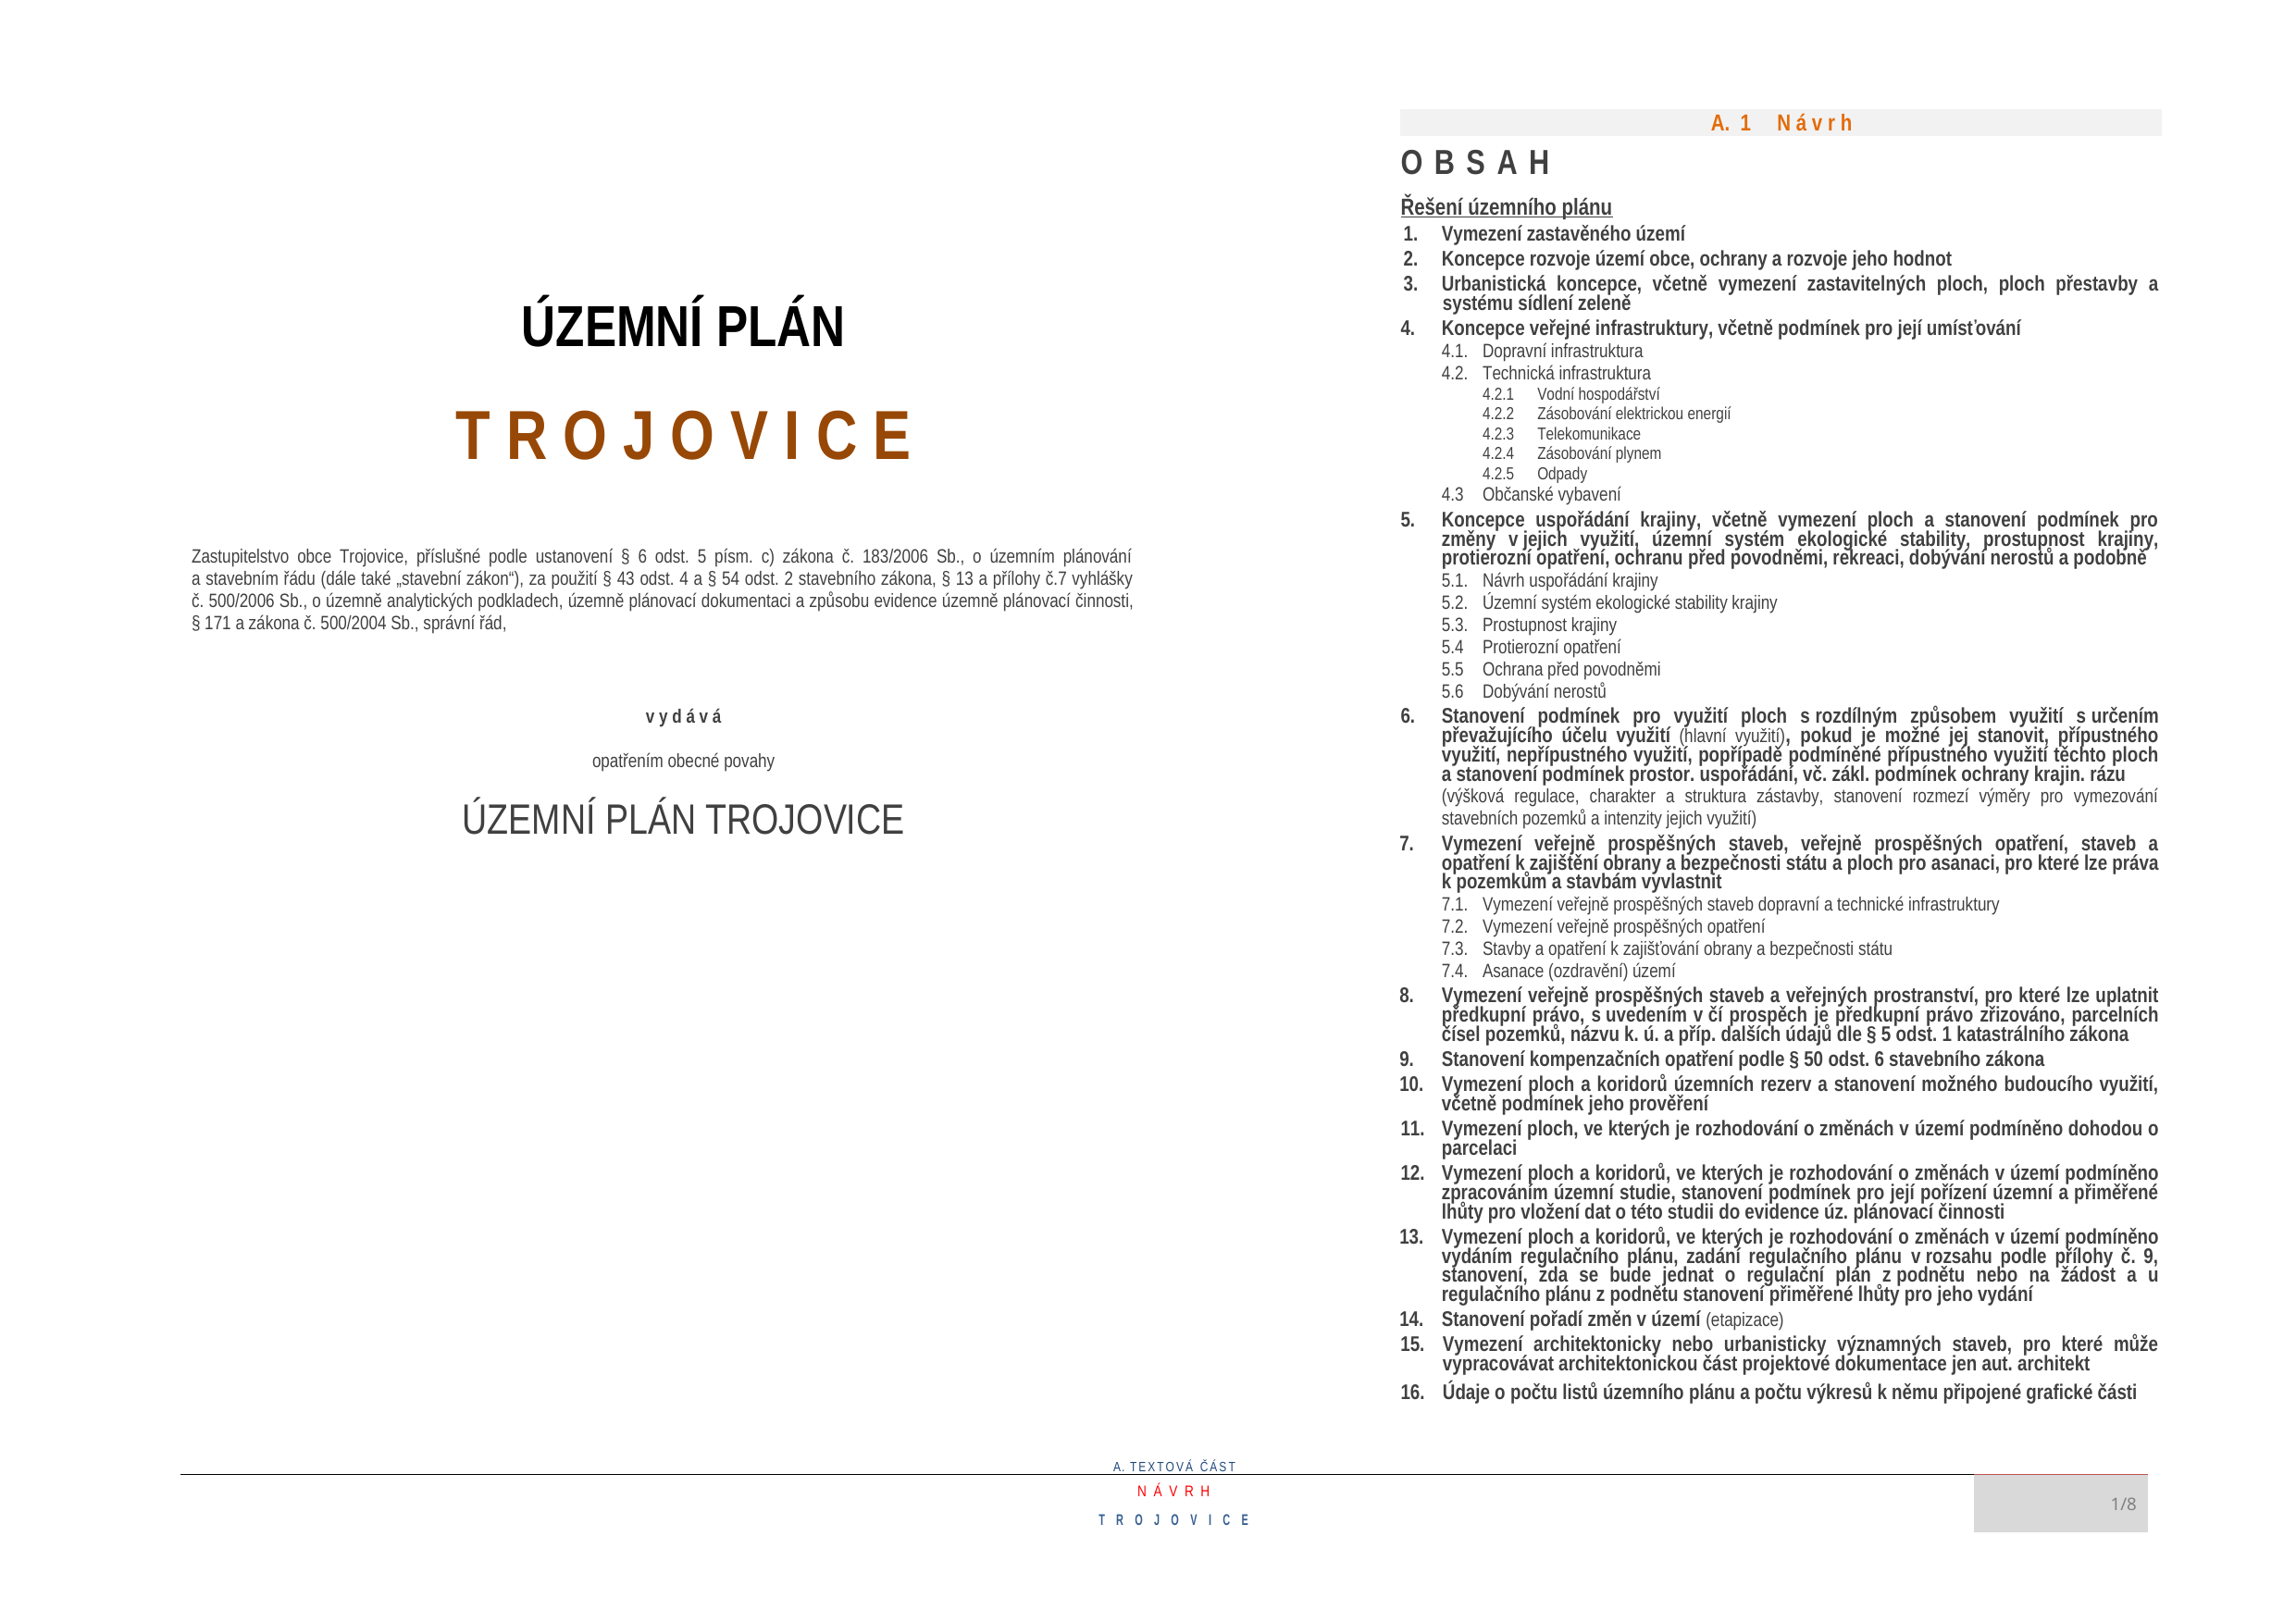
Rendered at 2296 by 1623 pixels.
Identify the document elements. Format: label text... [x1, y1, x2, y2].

text opatřením obecné povahy [226, 750, 1141, 772]
text Zastupitelstvo obce Trojovice, příslušné podle ustanovení § 6 odst. 5 písm. c) zákona č. 183/2006 Sb., o územním plánování a stavebním řádu (dále také „stavební zákon“), za použití § 43 odst. 4 a § 54 odst. 2 stavebního zákona, § 13 a přílohy č.7 vyhlášky č. 500/2006 Sb., o územně analytických podkladech, územně plánovací dokumentaci a způsobu evidence územně plánovací činnosti, § 171 a zákona č. 500/2004 Sb., správní řád, [192, 545, 1141, 634]
subtitle Vymezení veřejně prospěšných staveb a veřejných prostranství, pro které lze uplatnit předkupní právo, s uvedením v čí prospěch je předkupní právo zřizováno, parcelních čísel pozemků, názvu k. ú. a příp. dalších údajů dle § 5 odst. 1 katastrálního zákona [1399, 987, 2159, 1045]
list Technická infrastruktura [1442, 362, 2159, 383]
text 7.4. Asanace (ozdravění) území [1442, 960, 2159, 982]
text 5.1. Návrh uspořádání krajiny [1442, 569, 2159, 591]
list Dopravní infrastruktura [1442, 340, 2159, 362]
text v y d á v á [226, 705, 1141, 727]
subtitle 7.3. Stavby a opatření k zajišťování obrany a bezpečnosti státu [1442, 937, 2159, 960]
list Občanské vybavení [1442, 483, 2159, 505]
list Odpady [1483, 464, 2159, 483]
subtitle Vymezení zastavěného území [1403, 226, 2159, 244]
list Údaje o počtu listů územního plánu a počtu výkresů k němu připojené grafické části [1400, 1381, 2159, 1404]
subtitle Stanovení podmínek pro využití ploch s rozdílným způsobem využití s určením převažujícího účelu využití (hlavní využití), pokud je možné jej stanovit, přípustného využití, nepřípustného využití, popřípadě podmíněné přípustného využití těchto ploch a stanovení podmínek prostor. uspořádání, vč. zákl. podmínek ochrany krajin. rázu [1400, 708, 2159, 785]
text T R O J O V I C E [226, 395, 1141, 475]
text územní plán TROJOVICE [226, 794, 1141, 843]
table_header A. 1 N á v r h [1400, 109, 2162, 136]
list Stanovení pořadí změn v území (etapizace) [1399, 1311, 2159, 1331]
list Vymezení ploch a koridorů územních rezerv a stanovení možného budoucího využití, včetně podmínek jeho prověření [1399, 1076, 2159, 1114]
list Koncepce uspořádání krajiny, včetně vymezení ploch a stanovení podmínek pro změny v jejich využití, územní systém ekologické stability, prostupnost krajiny, protierozní opatření, ochranu před povodněmi, rekreaci, dobývání nerostů a podobně [1400, 511, 2159, 569]
list Vodní hospodářství [1483, 383, 2159, 403]
list Koncepce veřejné infrastruktury, včetně podmínek pro její umísťování [1400, 320, 2159, 340]
list Vymezení architektonicky nebo urbanisticky významných staveb, pro které může vypracovávat architektonickou část projektové dokumentace jen aut. architekt [1400, 1336, 2159, 1375]
list Vymezení ploch a koridorů, ve kterých je rozhodování o změnách v území podmíněno zpracováním územní studie, stanovení podmínek pro její pořízení územní a přiměřené lhůty pro vložení dat o této studii do evidence úz. plánovací činnosti [1400, 1165, 2159, 1222]
list Telekomunikace [1483, 424, 2159, 443]
text 5.4 Protierozní opatření [1442, 636, 2159, 658]
list Vymezení ploch, ve kterých je rozhodování o změnách v území podmíněno dohodou o parcelaci [1400, 1121, 2159, 1158]
list Zásobování elektrickou energií [1483, 403, 2159, 424]
text 5.2. Územní systém ekologické stability krajiny [1442, 591, 2159, 613]
text 5.5 Ochrana před povodněmi [1442, 658, 2159, 680]
subtitle Řešení územního plánu [1386, 193, 2159, 219]
text 5.3. Prostupnost krajiny [1442, 613, 2159, 636]
list Stanovení kompenzačních opatření podle § 50 odst. 6 stavebního zákona [1399, 1051, 2159, 1071]
text (výšková regulace, charakter a struktura zástavby, stanovení rozmezí výměry pro vymezování stavebních pozemků a intenzity jejich využití) [1442, 785, 2159, 829]
list Vymezení veřejně prospěšných staveb dopravní a technické infrastruktury [1442, 893, 2159, 915]
subtitle Vymezení veřejně prospěšných staveb, veřejně prospěšných opatření, staveb a opatření k zajištění obrany a bezpečnosti státu a ploch pro asanaci, pro které lze práva k pozemkům a stavbám vyvlastnit [1399, 835, 2159, 893]
text 5.6 Dobývání nerostů [1442, 680, 2159, 702]
list Urbanistická koncepce, včetně vymezení zastavitelných ploch, ploch přestavby a systému sídlení zeleně [1403, 276, 2159, 314]
list Zásobování plynem [1483, 443, 2159, 464]
text ÚZEMNÍ PLÁN [226, 292, 1141, 358]
list Koncepce rozvoje území obce, ochrany a rozvoje jeho hodnot [1403, 251, 2159, 270]
list Vymezení veřejně prospěšných opatření [1442, 915, 2159, 937]
title OBSAH [1386, 147, 2159, 181]
list Vymezení ploch a koridorů, ve kterých je rozhodování o změnách v území podmíněno vydáním regulačního plánu, zadání regulačního plánu v rozsahu podle přílohy č. 9, stanovení, zda se bude jednat o regulační plán z podnětu nebo na žádost a u regulačního plánu z podnětu stanovení přiměřené lhůty pro jeho vydání [1399, 1228, 2159, 1306]
